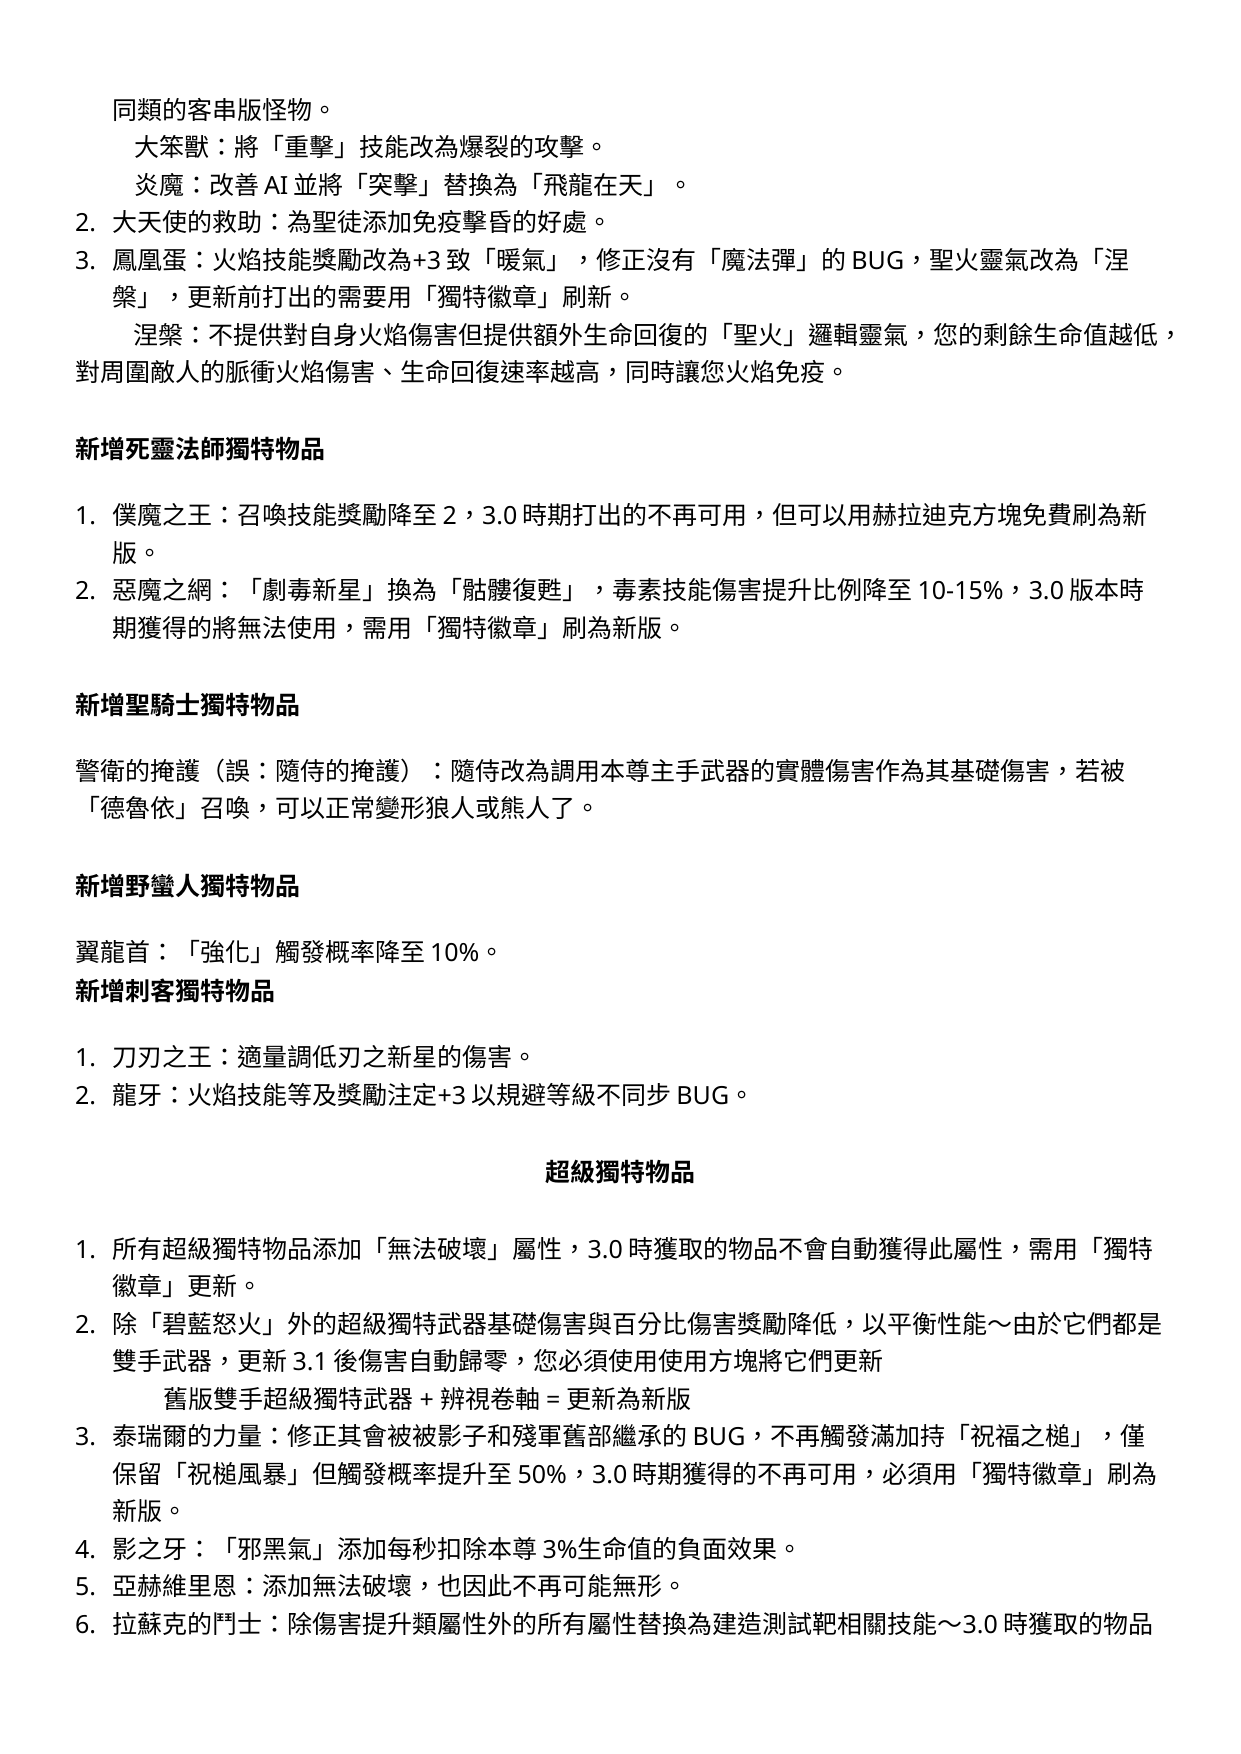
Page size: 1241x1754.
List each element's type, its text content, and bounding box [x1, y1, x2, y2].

list 除「碧藍怒火」外的超級獨特武器基礎傷害與百分比傷害獎勵降低，以平衡性能～由於它們都是雙手武器，更新3.1後傷害自動歸零，您必須使用使用方塊將它們更新 [75, 1304, 1165, 1379]
list 涅槃：不提供對自身火焰傷害但提供額外生命回復的「聖火」邏輯靈氣，您的剩餘生命值越低，對周圍敵人的脈衝火焰傷害、生命回復速率越高，同時讓您火焰免疫。 [75, 314, 1165, 389]
subtitle 新增刺客獨特物品 [75, 971, 1165, 1008]
text 炎魔：改善AI並將「突擊」替換為「飛龍在天」。 [75, 164, 1165, 202]
list 所有超級獨特物品添加「無法破壞」屬性，3.0時獲取的物品不會自動獲得此屬性，需用「獨特徽章」更新。 [75, 1229, 1165, 1304]
list 亞赫維里恩：添加無法破壞，也因此不再可能無形。 [75, 1566, 1165, 1604]
subtitle 新增死靈法師獨特物品 [75, 429, 1165, 467]
list 鳳凰蛋：火焰技能獎勵改為+3致「暖氣」，修正沒有「魔法彈」的BUG，聖火靈氣改為「涅槃」，更新前打出的需要用「獨特徽章」刷新。 [75, 239, 1165, 314]
subtitle 超級獨特物品 [75, 1152, 1165, 1189]
list 影之牙：「邪黑氣」添加每秒扣除本尊3%生命值的負面效果。 [75, 1529, 1165, 1566]
subtitle 新增野蠻人獨特物品 [75, 865, 1165, 903]
list 惡魔之網：「劇毒新星」換為「骷髏復甦」，毒素技能傷害提升比例降至10-15%，3.0版本時期獲得的將無法使用，需用「獨特徽章」刷為新版。 [75, 570, 1165, 645]
list 大天使的救助：為聖徒添加免疫擊昏的好處。 [75, 202, 1165, 239]
text 大笨獸：將「重擊」技能改為爆裂的攻擊。 [75, 127, 1165, 164]
text 警衛的掩護（誤：隨侍的掩護）：隨侍改為調用本尊主手武器的實體傷害作為其基礎傷害，若被「德魯依」召喚，可以正常變形狼人或熊人了。 [75, 751, 1165, 826]
subtitle 新增聖騎士獨特物品 [75, 685, 1165, 722]
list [75, 89, 1165, 127]
text 翼龍首：「強化」觸發概率降至10%。 [75, 931, 1165, 969]
list 刀刃之王：適量調低刃之新星的傷害。 [75, 1037, 1165, 1074]
list 龍牙：火焰技能等及獎勵注定+3以規避等級不同步BUG。 [75, 1074, 1165, 1112]
list 僕魔之王：召喚技能獎勵降至2，3.0時期打出的不再可用，但可以用赫拉迪克方塊免費刷為新版。 [75, 495, 1165, 570]
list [75, 1604, 1165, 1641]
list 泰瑞爾的力量：修正其會被被影子和殘軍舊部繼承的BUG，不再觸發滿加持「祝福之槌」，僅保留「祝槌風暴」但觸發概率提升至50%，3.0時期獲得的不再可用，必須用「獨特徽章」刷為新版。 [75, 1416, 1165, 1529]
list 舊版雙手超級獨特武器 + 辨視卷軸 = 更新為新版 [164, 1379, 1165, 1416]
